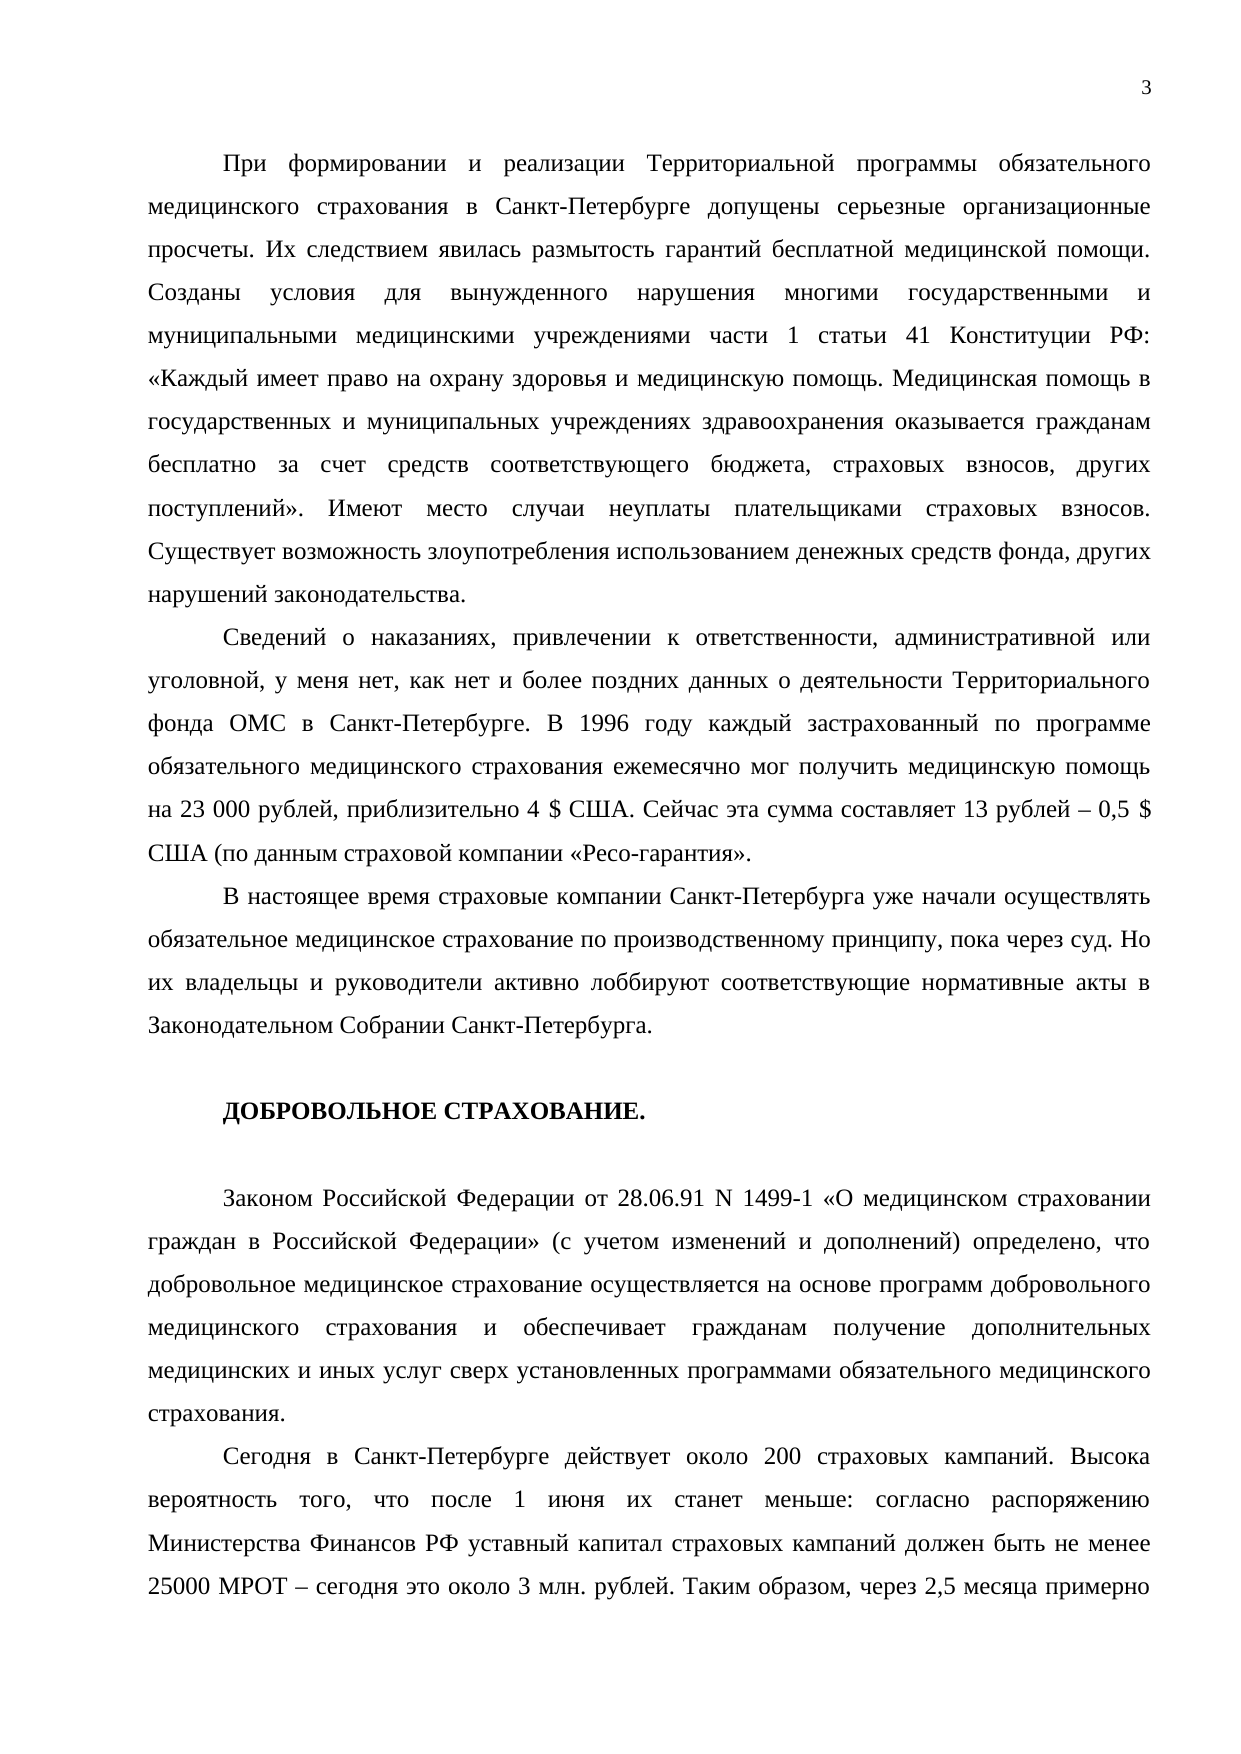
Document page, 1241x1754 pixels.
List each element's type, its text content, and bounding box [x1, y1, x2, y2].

subtitle ДОБРОВОЛЬНОЕ СТРАХОВАНИЕ. [148, 1096, 1152, 1125]
text При формировании и реализации Территориальной программы обязательного медицинского страхования в Санкт-Петербурге допущены серьезные организационные просчеты. Их следствием явилась размытость гарантий бесплатной медицинской помощи. Созданы условия для вынужденного нарушения многими государственными и муниципальными медицинскими учреждениями части 1 статьи 41 Конституции РФ: «Каждый имеет право на охрану здоровья и медицинскую помощь. Медицинская помощь в государственных и муниципальных учреждениях здравоохранения оказывается гражданам бесплатно за счет средств соответствующего бюджета, страховых взносов, других поступлений». Имеют место случаи неуплаты плательщиками страховых взносов. Существует возможность злоупотребления использованием денежных средств фонда, других нарушений законодательства. [148, 148, 1152, 608]
text В настоящее время страховые компании Санкт-Петербурга уже начали осуществлять обязательное медицинское страхование по производственному принципу, пока через суд. Но их владельцы и руководители активно лоббируют соответствующие нормативные акты в Законодательном Собрании Санкт-Петербурга. [148, 881, 1152, 1039]
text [148, 1441, 1152, 1599]
text Законом Российской Федерации от 28.06.91 N 1499-1 «О медицинском страховании граждан в Российской Федерации» (с учетом изменений и дополнений) определено, что добровольное медицинское страхование осуществляется на основе программ добровольного медицинского страхования и обеспечивает гражданам получение дополнительных медицинских и иных услуг сверх установленных программами обязательного медицинского страхования. [148, 1183, 1152, 1427]
text Сведений о наказаниях, привлечении к ответственности, административной или уголовной, у меня нет, как нет и более поздних данных о деятельности Территориального фонда ОМС в Санкт-Петербурге. В 1996 году каждый застрахованный по программе обязательного медицинского страхования ежемесячно мог получить медицинскую помощь на 23 000 рублей, приблизительно 4 $ США. Сейчас эта сумма составляет 13 рублей – 0,5 $ США (по данным страховой компании «Ресо-гарантия». [148, 622, 1152, 866]
